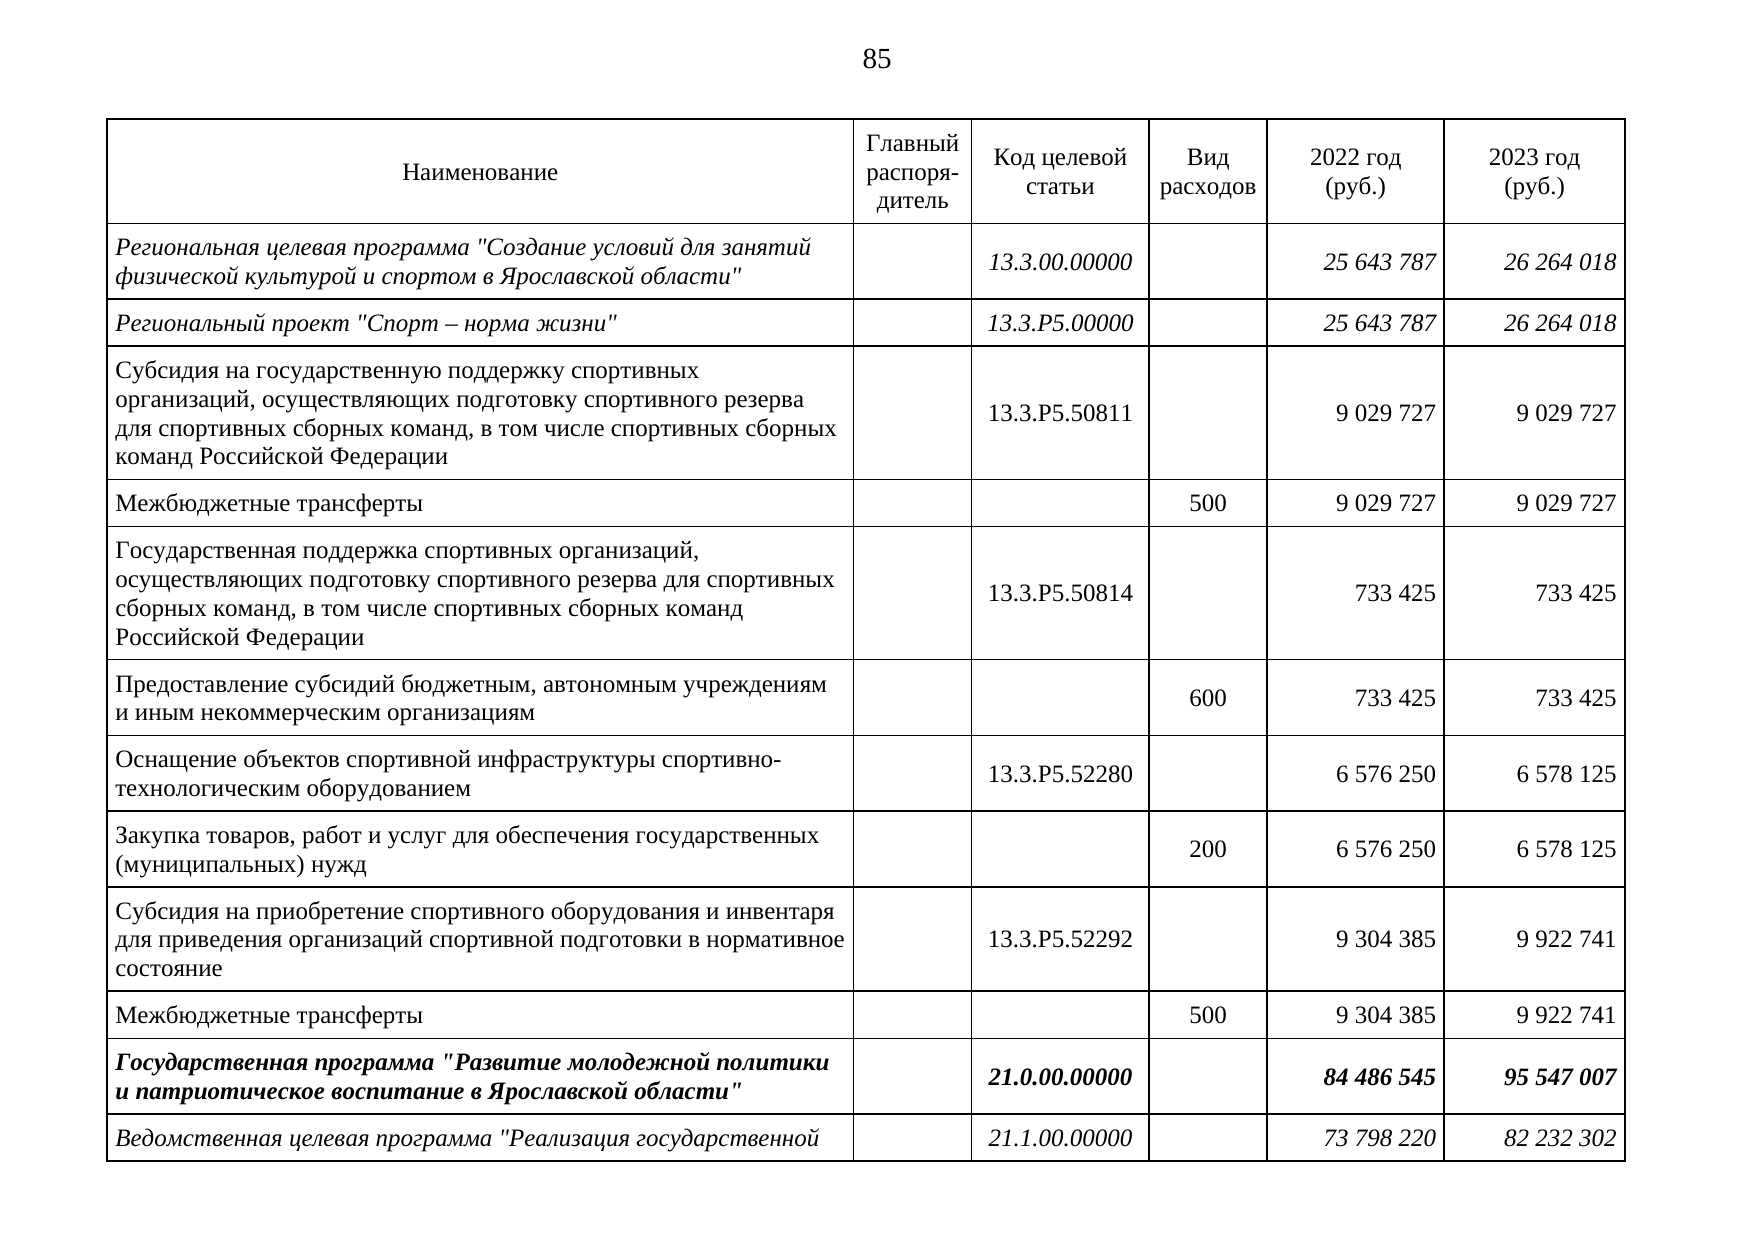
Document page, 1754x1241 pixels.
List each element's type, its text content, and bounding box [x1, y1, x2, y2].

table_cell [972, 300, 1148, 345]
table_header Код целевой статьи [972, 120, 1148, 223]
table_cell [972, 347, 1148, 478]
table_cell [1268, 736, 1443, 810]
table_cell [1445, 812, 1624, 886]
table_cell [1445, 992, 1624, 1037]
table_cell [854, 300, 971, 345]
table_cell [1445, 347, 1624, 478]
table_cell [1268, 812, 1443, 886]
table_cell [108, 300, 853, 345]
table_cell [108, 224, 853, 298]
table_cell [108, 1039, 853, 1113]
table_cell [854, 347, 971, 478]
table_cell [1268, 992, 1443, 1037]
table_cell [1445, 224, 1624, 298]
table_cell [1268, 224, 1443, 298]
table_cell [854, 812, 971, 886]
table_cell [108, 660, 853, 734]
table_header 2023 год (руб.) [1445, 120, 1624, 223]
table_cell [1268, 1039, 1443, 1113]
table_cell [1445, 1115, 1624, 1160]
table_header Вид расходов [1150, 120, 1266, 223]
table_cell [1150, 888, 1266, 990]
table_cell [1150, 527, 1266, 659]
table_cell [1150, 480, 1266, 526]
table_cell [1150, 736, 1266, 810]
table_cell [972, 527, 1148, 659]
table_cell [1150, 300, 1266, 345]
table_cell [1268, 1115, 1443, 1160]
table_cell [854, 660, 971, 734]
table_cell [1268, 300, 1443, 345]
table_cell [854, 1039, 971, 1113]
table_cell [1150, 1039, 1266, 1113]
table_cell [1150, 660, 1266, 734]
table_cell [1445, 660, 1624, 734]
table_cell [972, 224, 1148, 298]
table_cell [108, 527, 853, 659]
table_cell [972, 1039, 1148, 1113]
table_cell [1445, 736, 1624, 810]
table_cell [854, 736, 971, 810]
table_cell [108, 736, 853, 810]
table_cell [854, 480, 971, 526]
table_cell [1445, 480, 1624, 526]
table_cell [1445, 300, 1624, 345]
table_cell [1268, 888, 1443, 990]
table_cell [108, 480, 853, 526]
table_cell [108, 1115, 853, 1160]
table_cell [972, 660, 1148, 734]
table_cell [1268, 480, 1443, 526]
table_header 2022 год (руб.) [1268, 120, 1443, 223]
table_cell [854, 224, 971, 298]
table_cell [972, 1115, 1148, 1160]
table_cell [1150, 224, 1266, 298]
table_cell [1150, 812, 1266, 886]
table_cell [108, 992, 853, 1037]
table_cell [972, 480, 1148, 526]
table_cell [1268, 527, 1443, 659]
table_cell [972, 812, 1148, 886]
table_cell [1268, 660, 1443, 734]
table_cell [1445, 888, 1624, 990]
table_header Наименование [108, 120, 853, 223]
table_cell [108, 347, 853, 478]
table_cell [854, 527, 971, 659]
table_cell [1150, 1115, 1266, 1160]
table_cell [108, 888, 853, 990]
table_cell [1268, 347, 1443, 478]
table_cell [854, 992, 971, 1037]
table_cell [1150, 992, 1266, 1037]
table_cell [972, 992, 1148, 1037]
table_header Главный распоря-дитель [854, 120, 971, 223]
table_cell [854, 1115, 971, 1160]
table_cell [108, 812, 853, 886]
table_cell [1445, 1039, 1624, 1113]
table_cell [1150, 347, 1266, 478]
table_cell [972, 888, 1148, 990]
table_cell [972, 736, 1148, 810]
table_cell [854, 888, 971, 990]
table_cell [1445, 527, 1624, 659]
